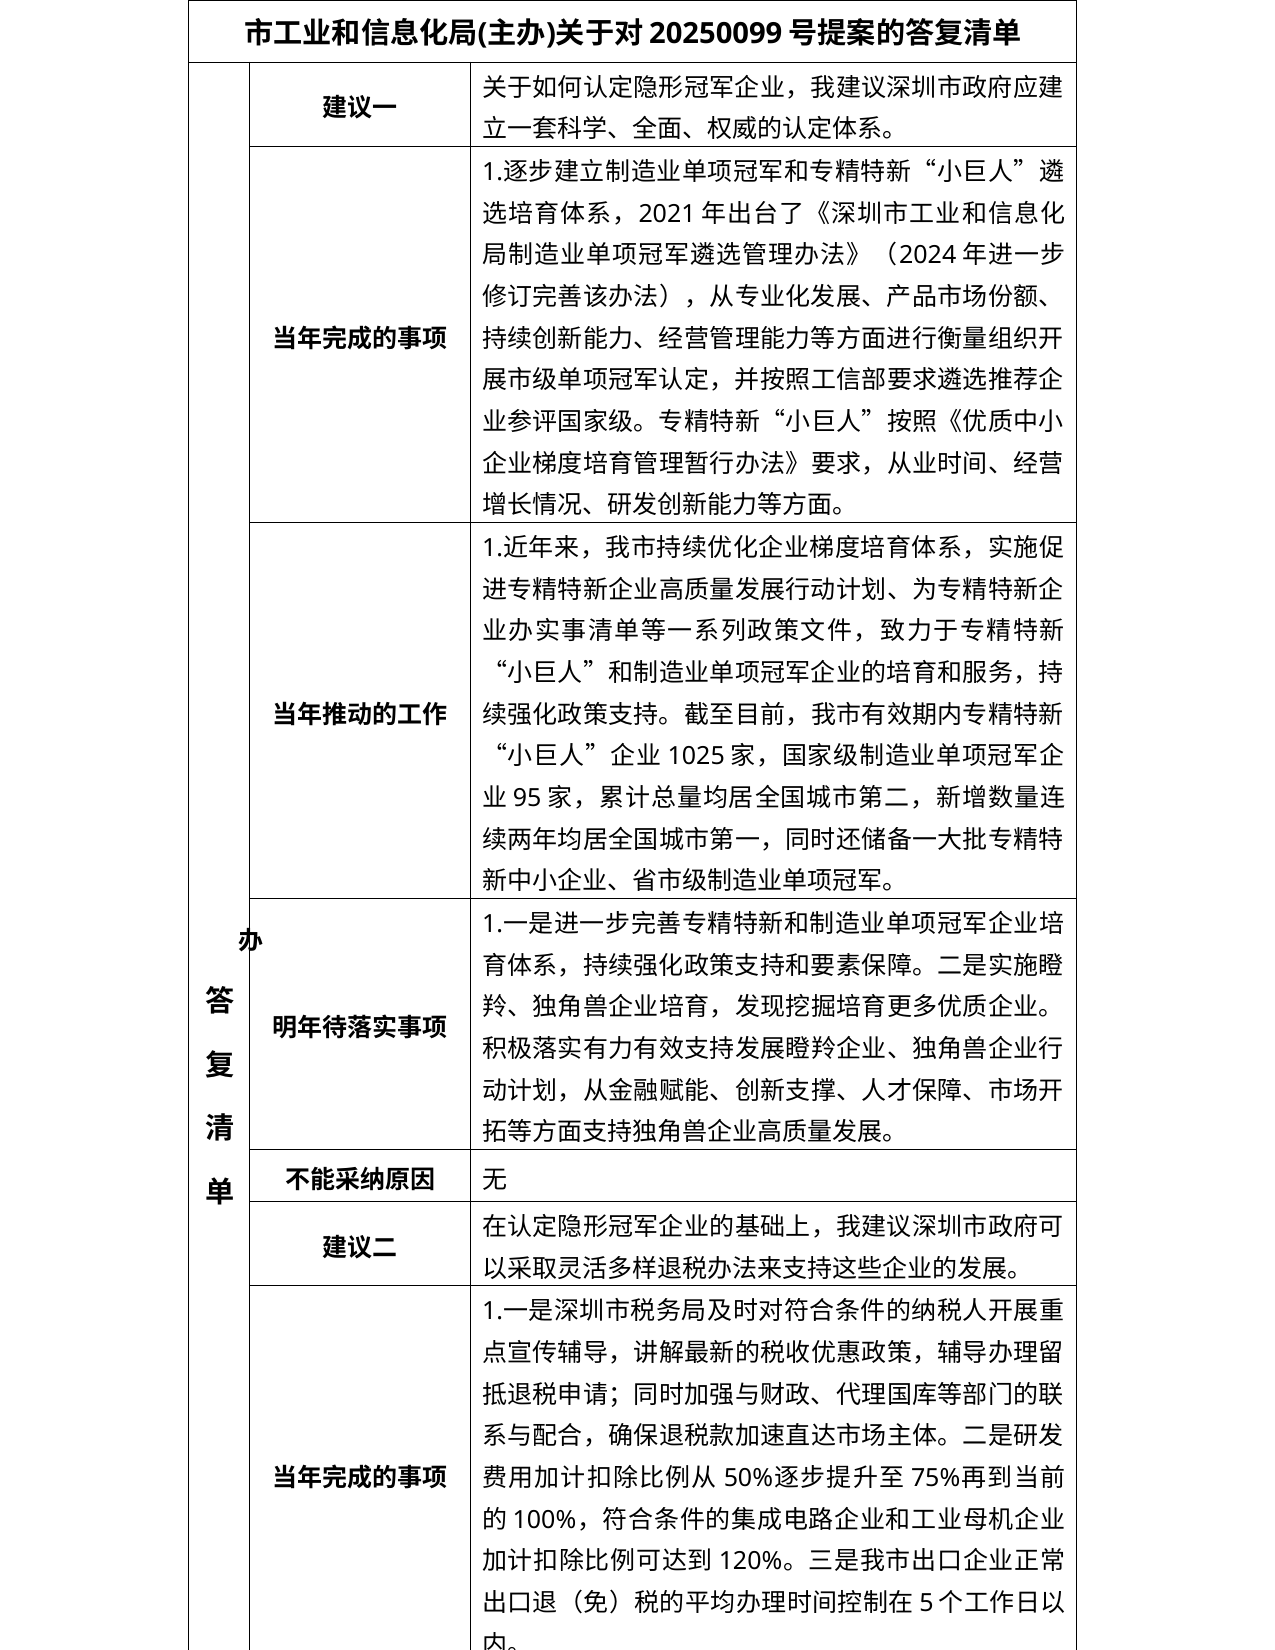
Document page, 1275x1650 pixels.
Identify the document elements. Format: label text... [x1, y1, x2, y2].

table_cell 在认定隐形冠军企业的基础上，我建议深圳市政府可以采取灵活多样退税办法来支持这些企业的发展。 [471, 1202, 1076, 1285]
table_cell 不能采纳原因 [250, 1150, 470, 1201]
table_cell 当年完成的事项 [250, 1286, 470, 1650]
table_header 市工业和信息化局(主办)关于对20250099号提案的答复清单 [189, 1, 1076, 62]
table_cell 关于如何认定隐形冠军企业，我建议深圳市政府应建立一套科学、全面、权威的认定体系。 [471, 63, 1076, 146]
table_cell 当年完成的事项 [250, 147, 470, 522]
table_cell 无 [471, 1150, 1076, 1201]
table_cell 建议二 [250, 1202, 470, 1285]
table_cell 1.一是深圳市税务局及时对符合条件的纳税人开展重点宣传辅导，讲解最新的税收优惠政策，辅导办理留抵退税申请；同时加强与财政、代理国库等部门的联系与配合，确保退税款加速直达市场主体。二是研发费用加计扣除比例从50%逐步提升至75%再到当前的100%，符合条件的集成电路企业和工业母机企业加计扣除比例可达到120%。三是我市出口企业正常出口退（免）税的平均办理时间控制在5个工作日以内。 [471, 1286, 1076, 1650]
table_cell 1.近年来，我市持续优化企业梯度培育体系，实施促进专精特新企业高质量发展行动计划、为专精特新企业办实事清单等一系列政策文件，致力于专精特新“小巨人”和制造业单项冠军企业的培育和服务，持续强化政策支持。截至目前，我市有效期内专精特新“小巨人”企业1025家，国家级制造业单项冠军企业95家，累计总量均居全国城市第二，新增数量连续两年均居全国城市第一，同时还储备一大批专精特新中小企业、省市级制造业单项冠军。 [471, 523, 1076, 898]
table_cell 1.逐步建立制造业单项冠军和专精特新“小巨人”遴选培育体系，2021年出台了《深圳市工业和信息化局制造业单项冠军遴选管理办法》（2024年进一步修订完善该办法），从专业化发展、产品市场份额、持续创新能力、经营管理能力等方面进行衡量组织开展市级单项冠军认定，并按照工信部要求遴选推荐企业参评国家级。专精特新“小巨人”按照《优质中小企业梯度培育管理暂行办法》要求，从业时间、经营增长情况、研发创新能力等方面。 [471, 147, 1076, 522]
table_cell 当年推动的工作 [250, 523, 470, 898]
table_cell 明年待落实事项 [250, 899, 470, 1149]
table_cell 办答复清单 [189, 63, 249, 1650]
table_cell 1.一是进一步完善专精特新和制造业单项冠军企业培育体系，持续强化政策支持和要素保障。二是实施瞪羚、独角兽企业培育，发现挖掘培育更多优质企业。积极落实有力有效支持发展瞪羚企业、独角兽企业行动计划，从金融赋能、创新支撑、人才保障、市场开拓等方面支持独角兽企业高质量发展。 [471, 899, 1076, 1149]
table_cell 建议一 [250, 63, 470, 146]
